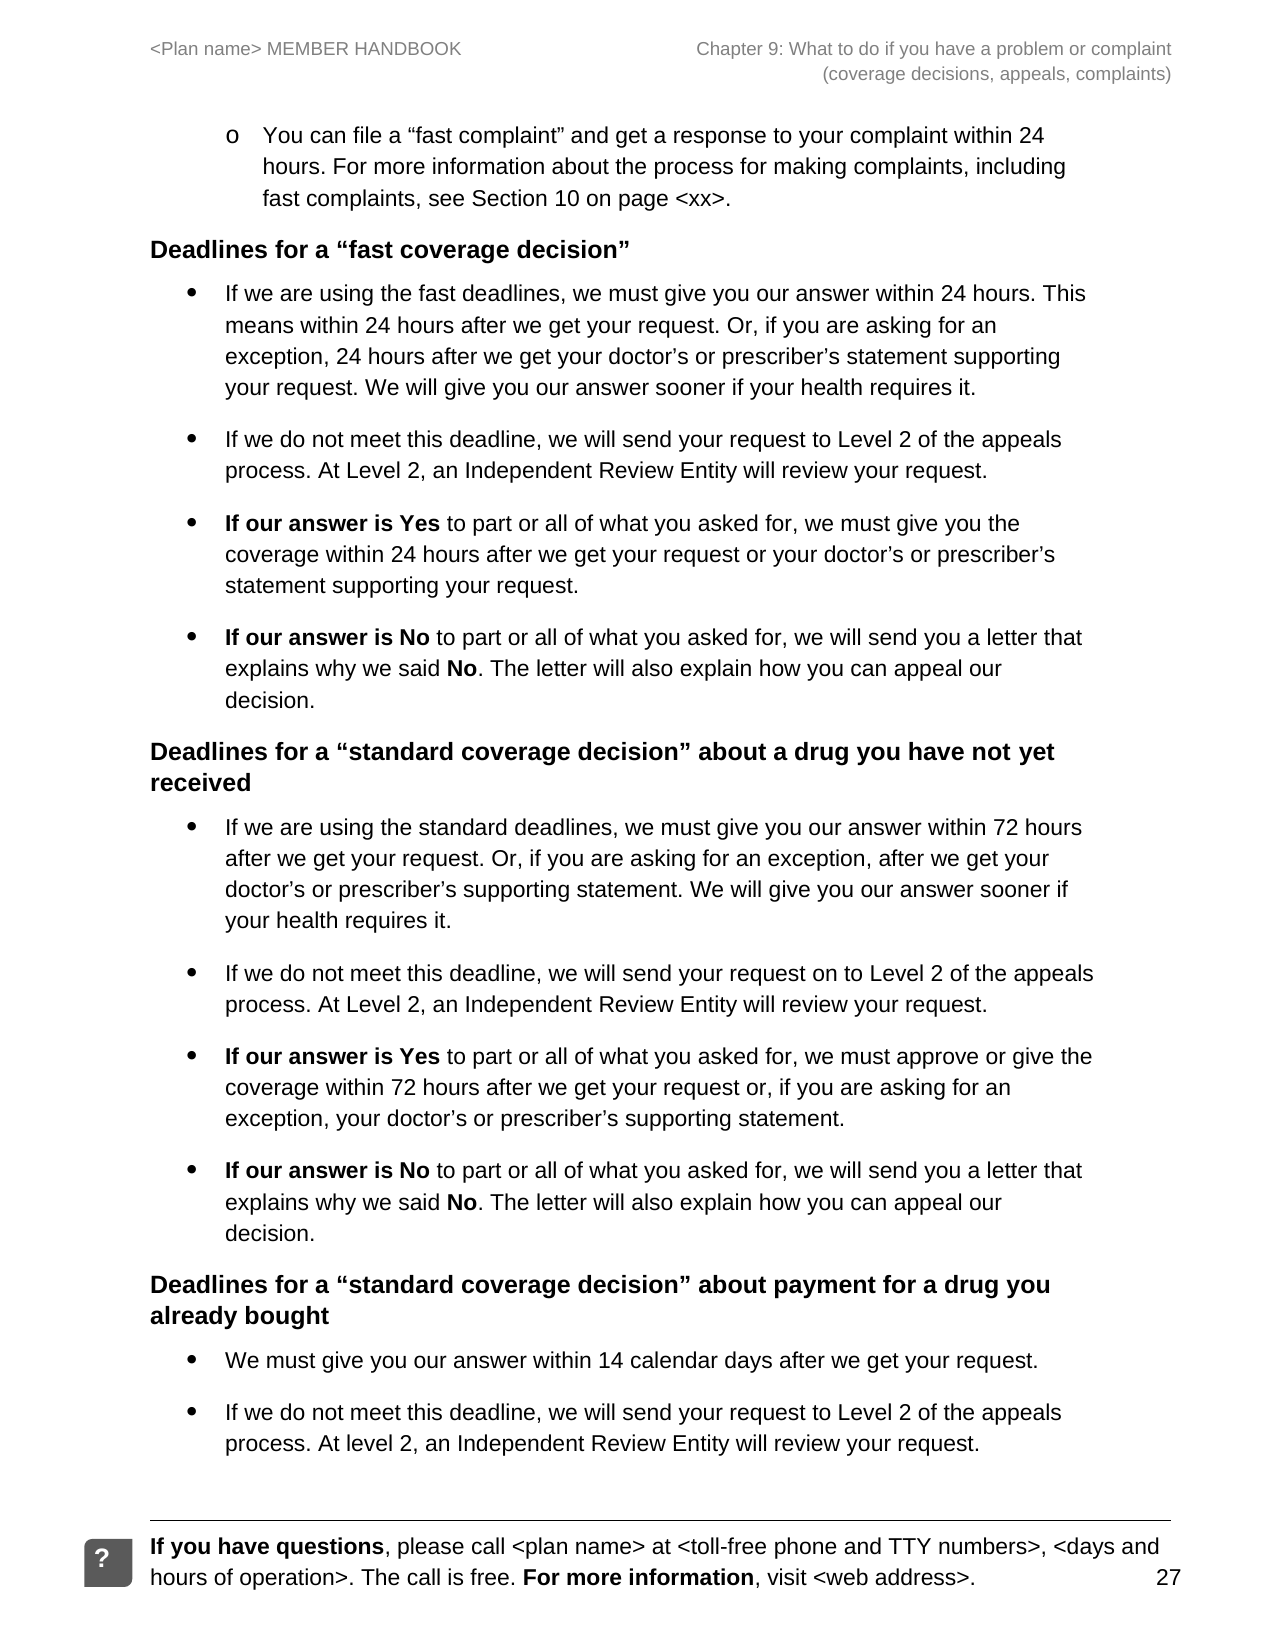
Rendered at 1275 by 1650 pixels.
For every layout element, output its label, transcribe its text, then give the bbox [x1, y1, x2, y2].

list If we do not meet this deadline, we will send your request to Level 2 of the appeals process. At level 2, an Independent Review Entity will review your request. [187, 1396, 1096, 1458]
list If we are using the fast deadlines, we must give you our answer within 24 hours. This means within 24 hours after we get your request. Or, if you are asking for an exception, 24 hours after we get your doctor’s or prescriber’s statement supporting your request. We will give you our answer sooner if your health requires it. [187, 277, 1096, 402]
list If we are using the standard deadlines, we must give you our answer within 72 hours after we get your request. Or, if you are asking for an exception, after we get your doctor’s or prescriber’s supporting statement. We will give you our answer sooner if your health requires it. [187, 810, 1096, 935]
list You can file a “fast complaint” and get a response to your complaint within 24 hours. For more information about the process for making complaints, including fast complaints, see Section 10 on page <xx>. [225, 118, 1096, 212]
subtitle Deadlines for a “standard coverage decision” about payment for a drug you already bought [150, 1268, 1096, 1331]
list If our answer is Yes to part or all of what you asked for, we must approve or give the coverage within 72 hours after we get your request or, if you are asking for an exception, your doctor’s or prescriber’s supporting statement. [187, 1039, 1096, 1133]
list If our answer is Yes to part or all of what you asked for, we must give you the coverage within 24 hours after we get your request or your doctor’s or prescriber’s statement supporting your request. [187, 506, 1096, 600]
list If we do not meet this deadline, we will send your request on to Level 2 of the appeals process. At Level 2, an Independent Review Entity will review your request. [187, 956, 1096, 1018]
subtitle Deadlines for a “fast coverage decision” [150, 233, 1096, 264]
list If we do not meet this deadline, we will send your request to Level 2 of the appeals process. At Level 2, an Independent Review Entity will review your request. [187, 423, 1096, 485]
list We must give you our answer within 14 calendar days after we get your request. [187, 1343, 1096, 1375]
subtitle Deadlines for a “standard coverage decision” about a drug you have not yet received [150, 735, 1096, 798]
